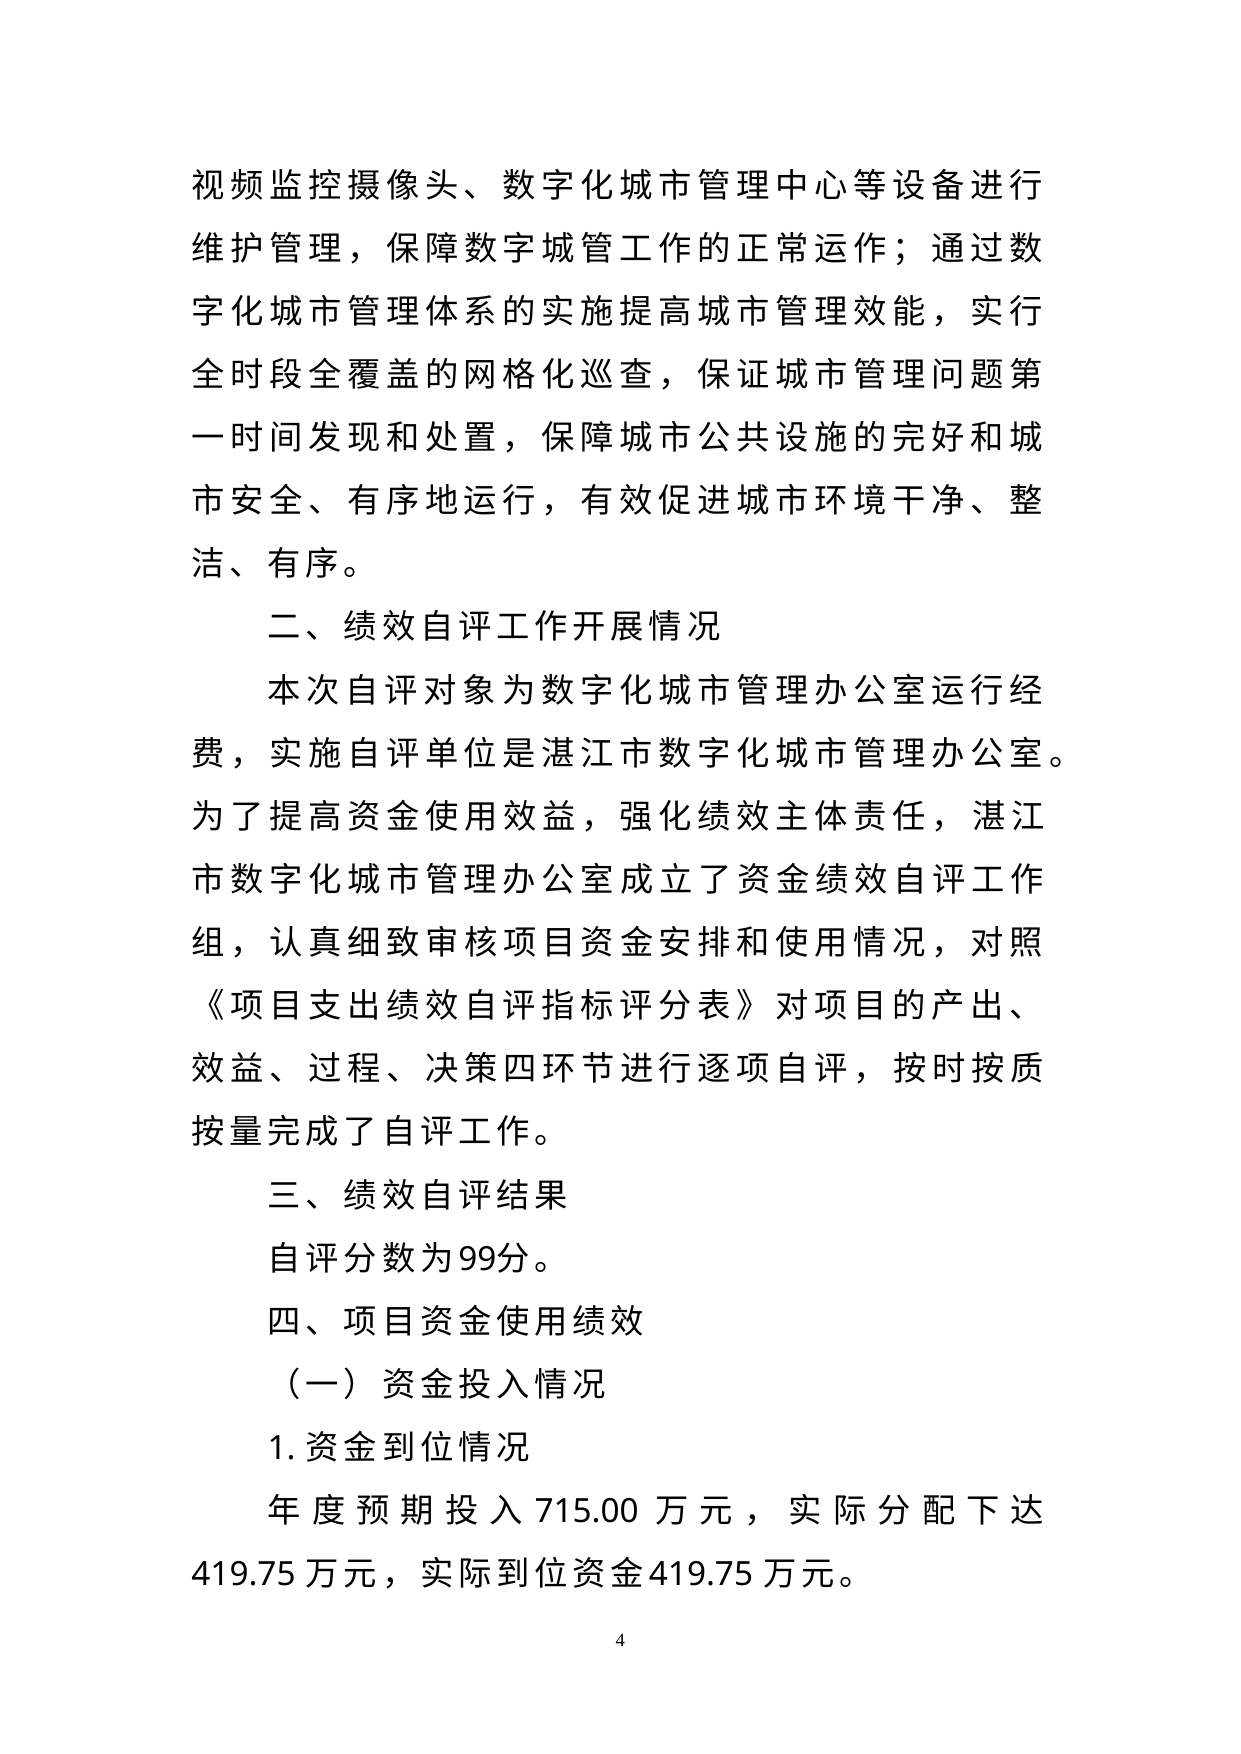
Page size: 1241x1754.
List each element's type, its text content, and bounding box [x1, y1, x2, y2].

text 年度预期投入715.00万元，实际分配下达419.75万元，实际到位资金419.75万元。 [191, 1477, 1049, 1603]
list 绩效自评工作开展情况 [191, 593, 1049, 656]
list 项目资金使用绩效 [191, 1287, 1049, 1350]
text （一）资金投入情况 [191, 1350, 1049, 1413]
text 本次自评对象为数字化城市管理办公室运行经费，实施自评单位是湛江市数字化城市管理办公室。为了提高资金使用效益，强化绩效主体责任，湛江市数字化城市管理办公室成立了资金绩效自评工作组，认真细致审核项目资金安排和使用情况，对照《项目支出绩效自评指标评分表》对项目的产出、效益、过程、决策四环节进行逐项自评，按时按质按量完成了自评工作。 [191, 656, 1049, 1161]
text 自评分数为99分。 [191, 1224, 1049, 1287]
text 1.资金到位情况 [191, 1413, 1049, 1477]
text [191, 151, 1049, 593]
text 三、绩效自评结果 [191, 1161, 1049, 1224]
